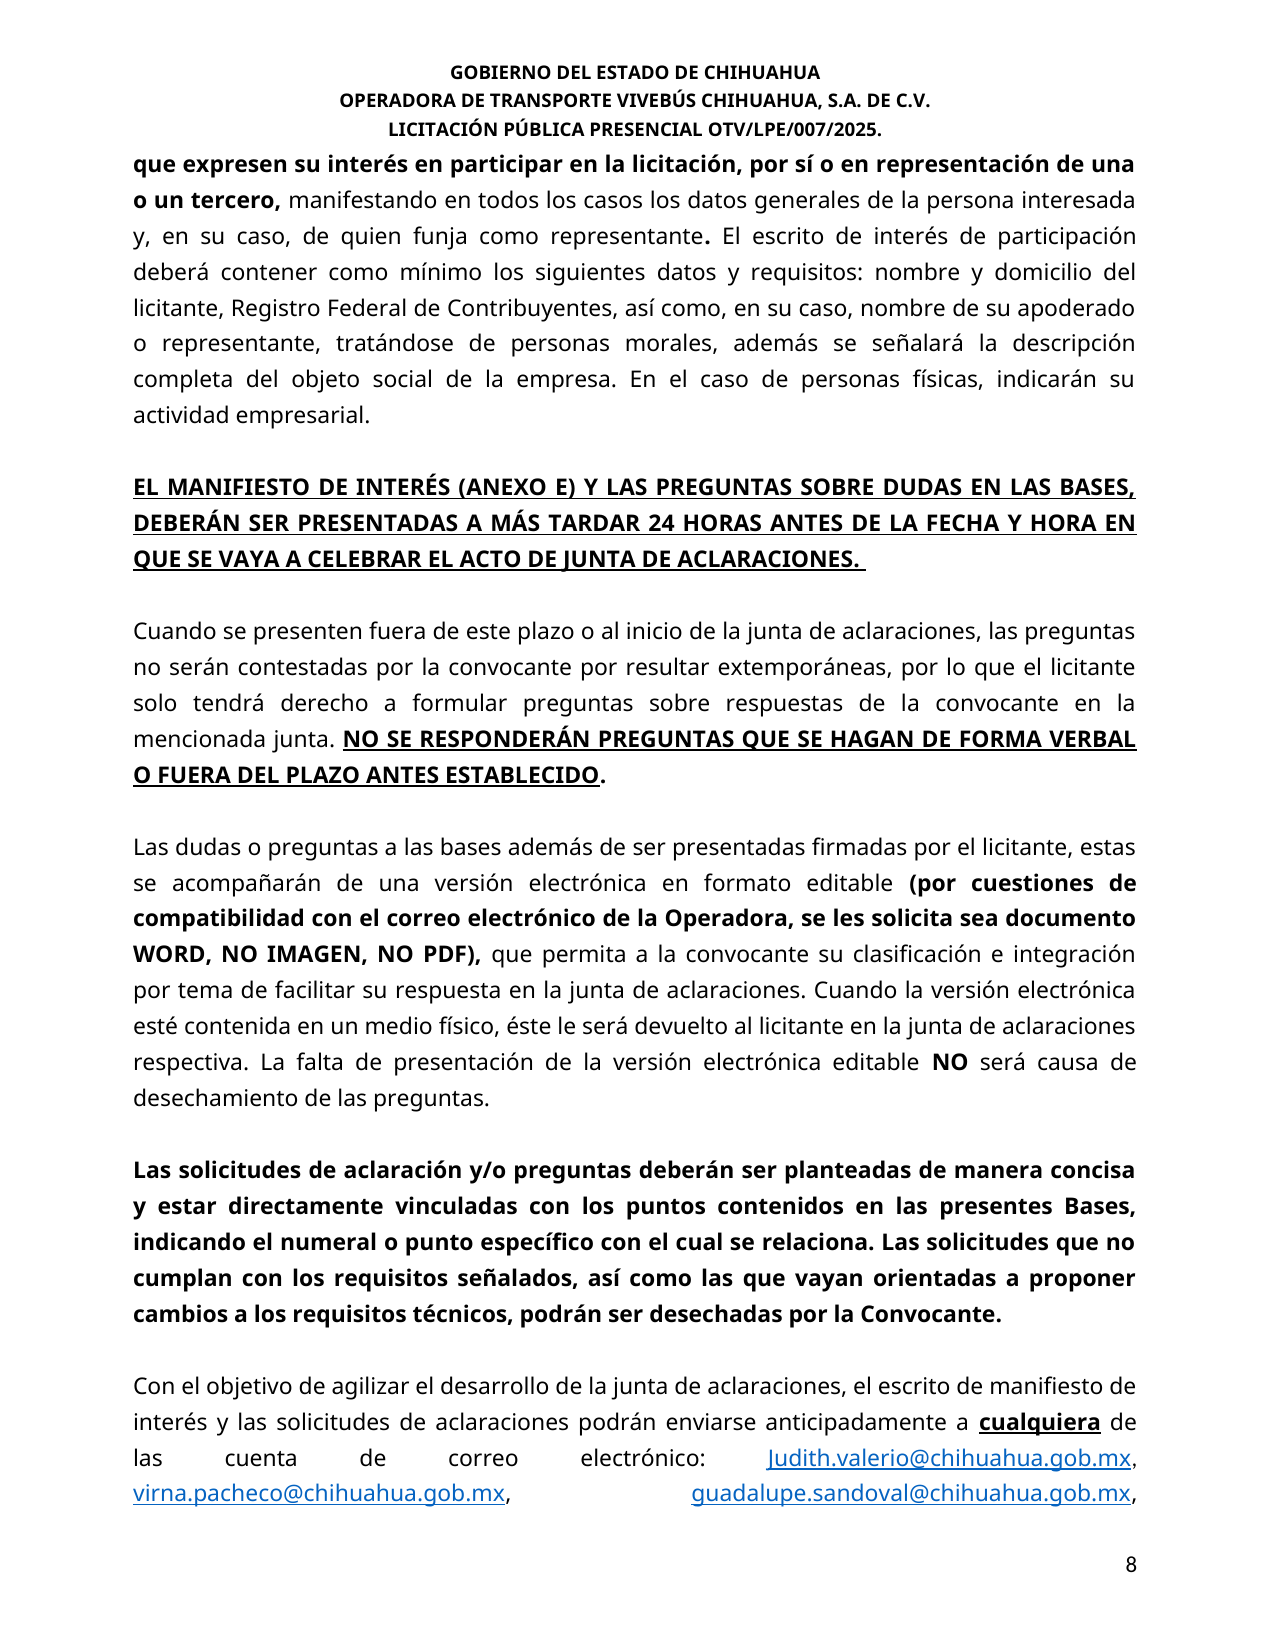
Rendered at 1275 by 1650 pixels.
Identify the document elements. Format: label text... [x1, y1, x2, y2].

text Cuando se presenten fuera de este plazo o al inicio de la junta de aclaraciones, las preguntas no serán contestadas por la convocante por resultar extemporáneas, por lo que el licitante solo tendrá derecho a formular preguntas sobre respuestas de la convocante en la mencionada junta. NO SE RESPONDERÁN PREGUNTAS QUE SE HAGAN DE FORMA VERBAL O FUERA DEL PLAZO ANTES ESTABLECIDO. [133, 615, 1137, 790]
text Las dudas o preguntas a las bases además de ser presentadas firmadas por el licitante, estas se acompañarán de una versión electrónica en formato editable (por cuestiones de compatibilidad con el correo electrónico de la Operadora, se les solicita sea documento WORD, NO IMAGEN, NO PDF), que permita a la convocante su clasificación e integración por tema de facilitar su respuesta en la junta de aclaraciones. Cuando la versión electrónica esté contenida en un medio físico, éste le será devuelto al licitante en la junta de aclaraciones respectiva. La falta de presentación de la versión electrónica editable NO será causa de desechamiento de las preguntas. [133, 831, 1137, 1113]
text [133, 1369, 1137, 1509]
text Las solicitudes de aclaración y/o preguntas deberán ser planteadas de manera concisa y estar directamente vinculadas con los puntos contenidos en las presentes Bases, indicando el numeral o punto específico con el cual se relaciona. Las solicitudes que no cumplan con los requisitos señalados, así como las que vayan orientadas a proponer cambios a los requisitos técnicos, podrán ser desechadas por la Convocante. [133, 1154, 1137, 1329]
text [133, 148, 1137, 431]
text EL MANIFIESTO DE INTERÉS (ANEXO E) Y LAS PREGUNTAS SOBRE DUDAS EN LAS BASES, DEBERÁN SER PRESENTADAS A MÁS TARDAR 24 HORAS ANTES DE LA FECHA Y HORA EN QUE SE VAYA A CELEBRAR EL ACTO DE JUNTA DE ACLARACIONES. [133, 535, 1137, 574]
text EL MANIFIESTO DE INTERÉS (ANEXO E) Y LAS PREGUNTAS SOBRE DUDAS EN LAS BASES, DEBERÁN SER PRESENTADAS A MÁS TARDAR 24 HORAS ANTES DE LA FECHA Y HORA EN QUE SE VAYA A CELEBRAR EL ACTO DE JUNTA DE ACLARACIONES. [133, 471, 1137, 534]
